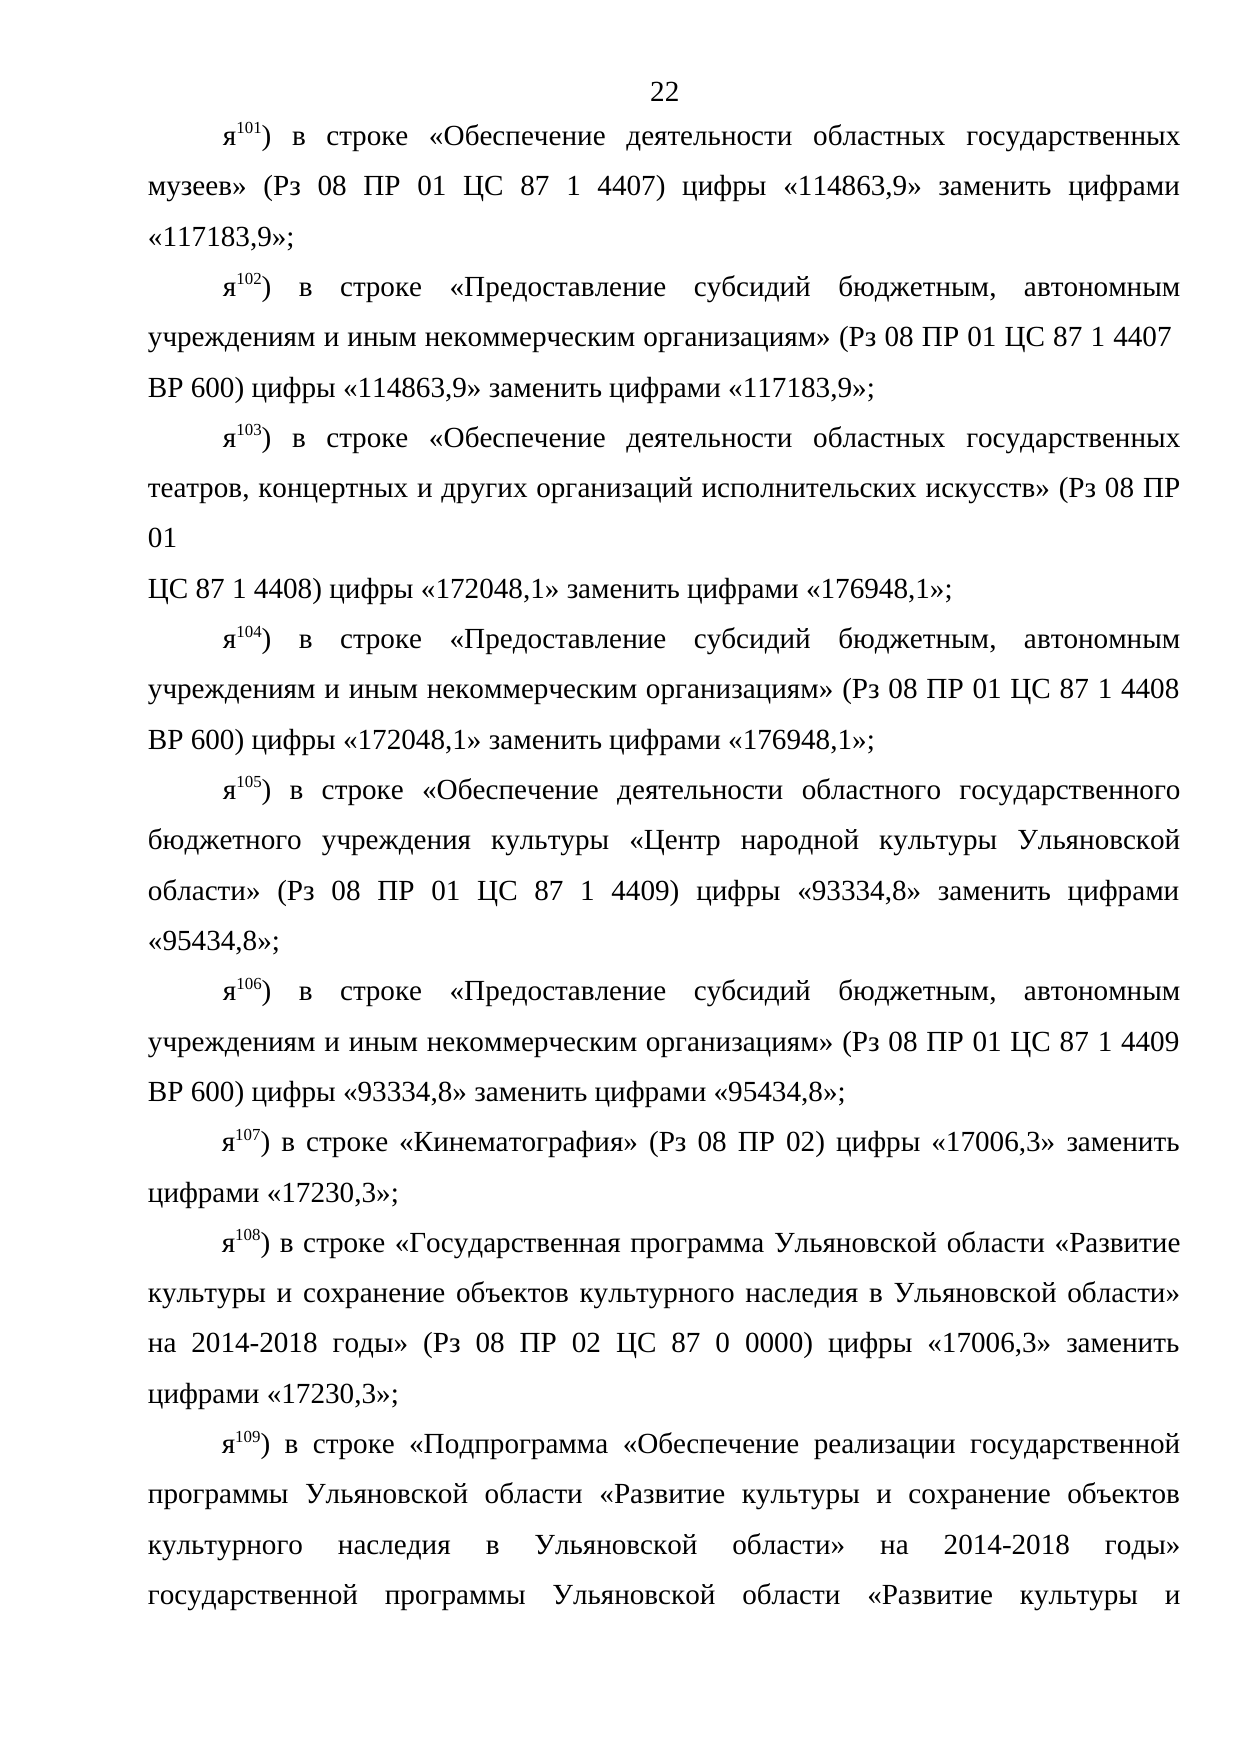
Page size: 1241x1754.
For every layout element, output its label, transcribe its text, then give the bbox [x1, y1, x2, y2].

text я103) в строке «Обеспечение деятельности областных государственных театров, концертных и других организаций исполнительских искусств» (Рз 08 ПР 01 ЦС 87 1 4408) цифры «172048,1» заменить цифрами «176948,1»; [148, 420, 1181, 604]
text я107) в строке «Кинематография» (Рз 08 ПР 02) цифры «17006,3» заменить цифрами «17230,3»; [148, 1124, 1181, 1208]
text я105) в строке «Обеспечение деятельности областного государственного бюджетного учреждения культуры «Центр народной культуры Ульяновской области» (Рз 08 ПР 01 ЦС 87 1 4409) цифры «93334,8» заменить цифрами «95434,8»; [148, 772, 1181, 957]
text я106) в строке «Предоставление субсидий бюджетным, автономным учреждениям и иным некоммерческим организациям» (Рз 08 ПР 01 ЦС 87 1 4409 ВР 600) цифры «93334,8» заменить цифрами «95434,8»; [148, 973, 1181, 1108]
text я104) в строке «Предоставление субсидий бюджетным, автономным учреждениям и иным некоммерческим организациям» (Рз 08 ПР 01 ЦС 87 1 4408 ВР 600) цифры «172048,1» заменить цифрами «176948,1»; [148, 621, 1181, 755]
text я101) в строке «Обеспечение деятельности областных государственных музеев» (Рз 08 ПР 01 ЦС 87 1 4407) цифры «114863,9» заменить цифрами «117183,9»; [148, 118, 1181, 252]
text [148, 1426, 1181, 1611]
text я102) в строке «Предоставление субсидий бюджетным, автономным учреждениям и иным некоммерческим организациям» (Рз 08 ПР 01 ЦС 87 1 4407 ВР 600) цифры «114863,9» заменить цифрами «117183,9»; [148, 269, 1181, 403]
text я108) в строке «Государственная программа Ульяновской области «Развитие культуры и сохранение объектов культурного наследия в Ульяновской области» на 2014-2018 годы» (Рз 08 ПР 02 ЦС 87 0 0000) цифры «17006,3» заменить цифрами «17230,3»; [148, 1225, 1181, 1409]
